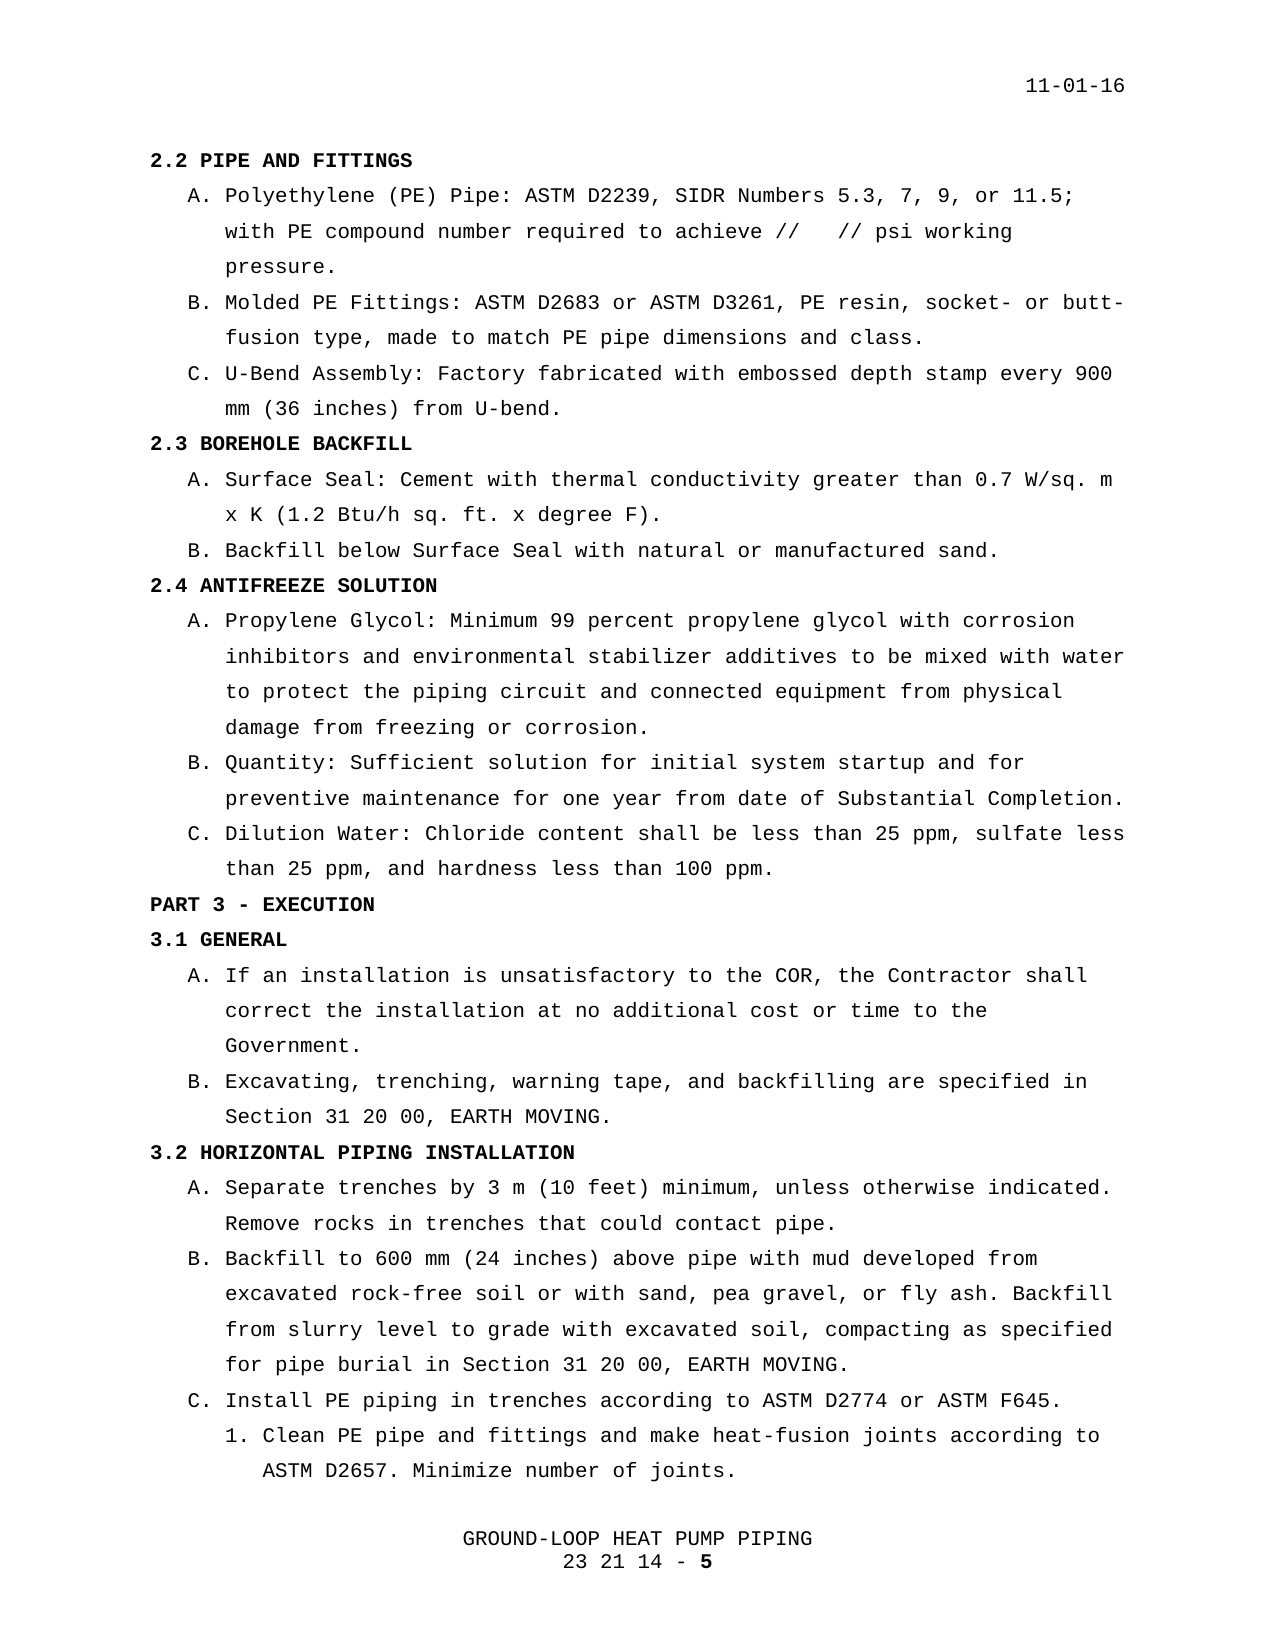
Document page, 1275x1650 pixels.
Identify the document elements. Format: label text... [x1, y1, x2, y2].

text Polyethylene (PE) Pipe: ASTM D2239, SIDR Numbers 5.3, 7, 9, or 11.5; with PE compound number required to achieve // // psi working pressure. [187, 185, 1125, 280]
text ANTIFREEZE SOLUTION [150, 575, 1125, 599]
text Propylene Glycol: Minimum 99 percent propylene glycol with corrosion inhibitors and environmental stabilizer additives to be mixed with water to protect the piping circuit and connected equipment from physical damage from freezing or corrosion. [187, 610, 1125, 740]
text Quantity: Sufficient solution for initial system startup and for preventive maintenance for one year from date of Substantial Completion. [187, 752, 1125, 811]
text Separate trenches by 3 m (10 feet) minimum, unless otherwise indicated. Remove rocks in trenches that could contact pipe. [187, 1177, 1125, 1236]
text PIPE AND FITTINGS [150, 150, 1125, 174]
text Install PE piping in trenches according to ASTM D2774 or ASTM F645. [187, 1389, 1125, 1413]
text Dilution Water: Chloride content shall be less than 25 ppm, sulfate less than 25 ppm, and hardness less than 100 ppm. [187, 823, 1125, 882]
text HORIZONTAL PIPING INSTALLATION [150, 1142, 1125, 1165]
text Molded PE Fittings: ASTM D2683 or ASTM D3261, PE resin, socket- or butt-fusion type, made to match PE pipe dimensions and class. [187, 292, 1125, 351]
text Surface Seal: Cement with thermal conductivity greater than 0.7 W/sq. m x K (1.2 Btu/h sq. ft. x degree F). [187, 469, 1125, 528]
text If an installation is unsatisfactory to the COR, the Contractor shall correct the installation at no additional cost or time to the Government. [187, 964, 1125, 1059]
text Excavating, trenching, warning tape, and backfilling are specified in Section 31 20 00, EARTH MOVING. [187, 1071, 1125, 1130]
text EXECUTION [150, 894, 1125, 917]
text Backfill to 600 mm (24 inches) above pipe with mud developed from excavated rock-free soil or with sand, pea gravel, or fly ash. Backfill from slurry level to grade with excavated soil, compacting as specified for pipe burial in Section 31 20 00, EARTH MOVING. [187, 1248, 1125, 1378]
text Backfill below Surface Seal with natural or manufactured sand. [187, 539, 1125, 563]
text BOREHOLE BACKFILL [150, 433, 1125, 457]
text U-Bend Assembly: Factory fabricated with embossed depth stamp every 900 mm (36 inches) from U-bend. [187, 362, 1125, 422]
text GENERAL [150, 929, 1125, 953]
text Clean PE pipe and fittings and make heat-fusion joints according to ASTM D2657. Minimize number of joints. [225, 1425, 1125, 1484]
